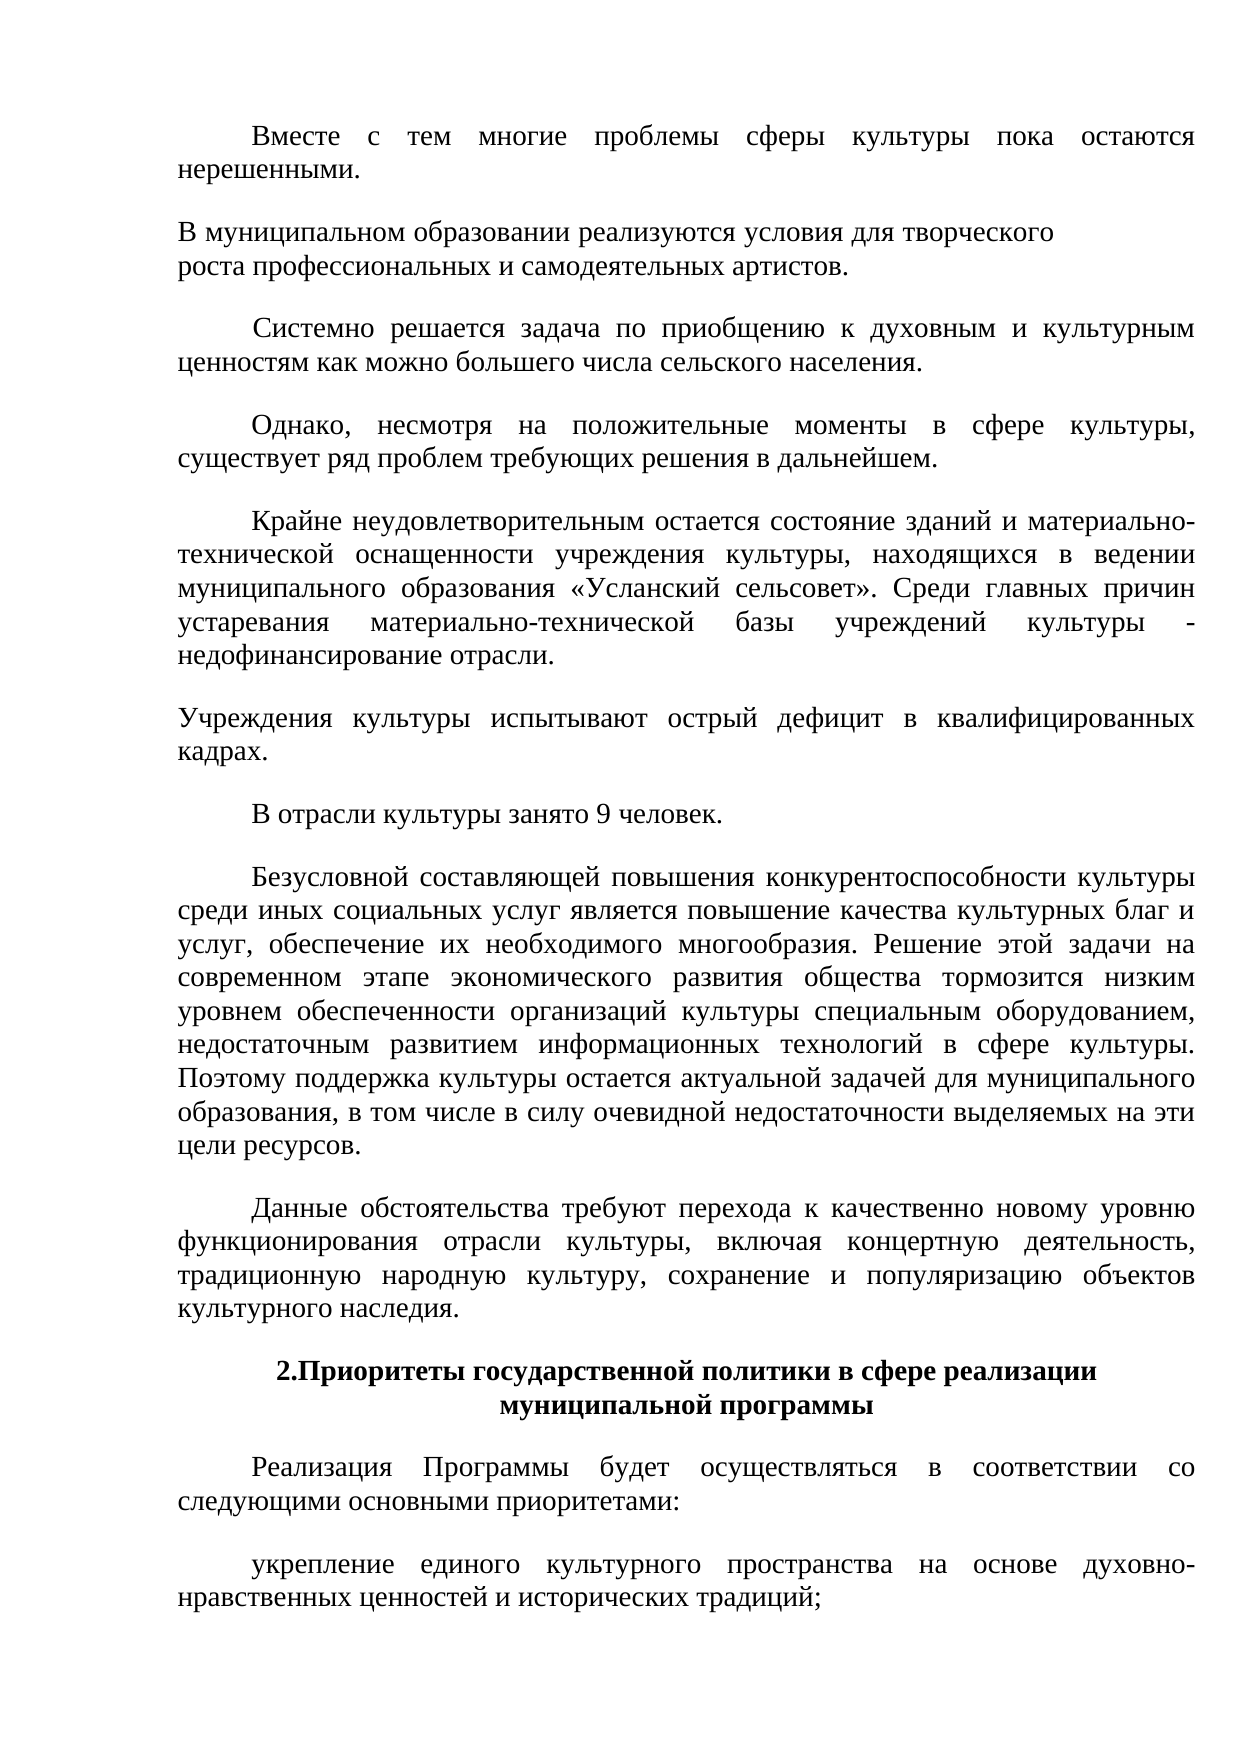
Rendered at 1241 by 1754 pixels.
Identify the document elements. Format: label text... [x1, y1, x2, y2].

text Данные обстоятельства требуют перехода к качественно новому уровню функционирования отрасли культуры, включая концертную деятельность, традиционную народную культуру, сохранение и популяризацию объектов культурного наследия. [177, 1190, 1196, 1324]
text В муниципальном образовании реализуются условия для творческого роста профессиональных и самодеятельных артистов. [177, 214, 1055, 281]
text 2.Приоритеты государственной политики в сфере реализации муниципальной программы [177, 1353, 1196, 1420]
text Системно решается задача по приобщению к духовным и культурным ценностям как можно большего числа сельского населения. [177, 311, 1196, 378]
text Вместе с тем многие проблемы сферы культуры пока остаются нерешенными. [177, 118, 1196, 185]
text Однако, несмотря на положительные моменты в сфере культуры, существует ряд проблем требующих решения в дальнейшем. [177, 407, 1196, 474]
text укрепление единого культурного пространства на основе духовно-нравственных ценностей и исторических традиций; [177, 1546, 1196, 1613]
text Крайне неудовлетворительным остается состояние зданий и материально-технической оснащенности учреждения культуры, находящихся в ведении муниципального образования «Усланский сельсовет». Среди главных причин устаревания материально-технической базы учреждений культуры - недофинансирование отрасли. [177, 503, 1196, 671]
text Учреждения культуры испытывают острый дефицит в квалифицированных кадрах. [177, 700, 1196, 767]
text В отрасли культуры занято 9 человек. [177, 796, 1196, 830]
text Безусловной составляющей повышения конкурентоспособности культуры среди иных социальных услуг является повышение качества культурных благ и услуг, обеспечение их необходимого многообразия. Решение этой задачи на современном этапе экономического развития общества тормозится низким уровнем обеспеченности организаций культуры специальным оборудованием, недостаточным развитием информационных технологий в сфере культуры. Поэтому поддержка культуры остается актуальной задачей для муниципального образования, в том числе в силу очевидной недостаточности выделяемых на эти цели ресурсов. [177, 859, 1196, 1161]
text Реализация Программы будет осуществляться в соответствии со следующими основными приоритетами: [177, 1449, 1196, 1517]
